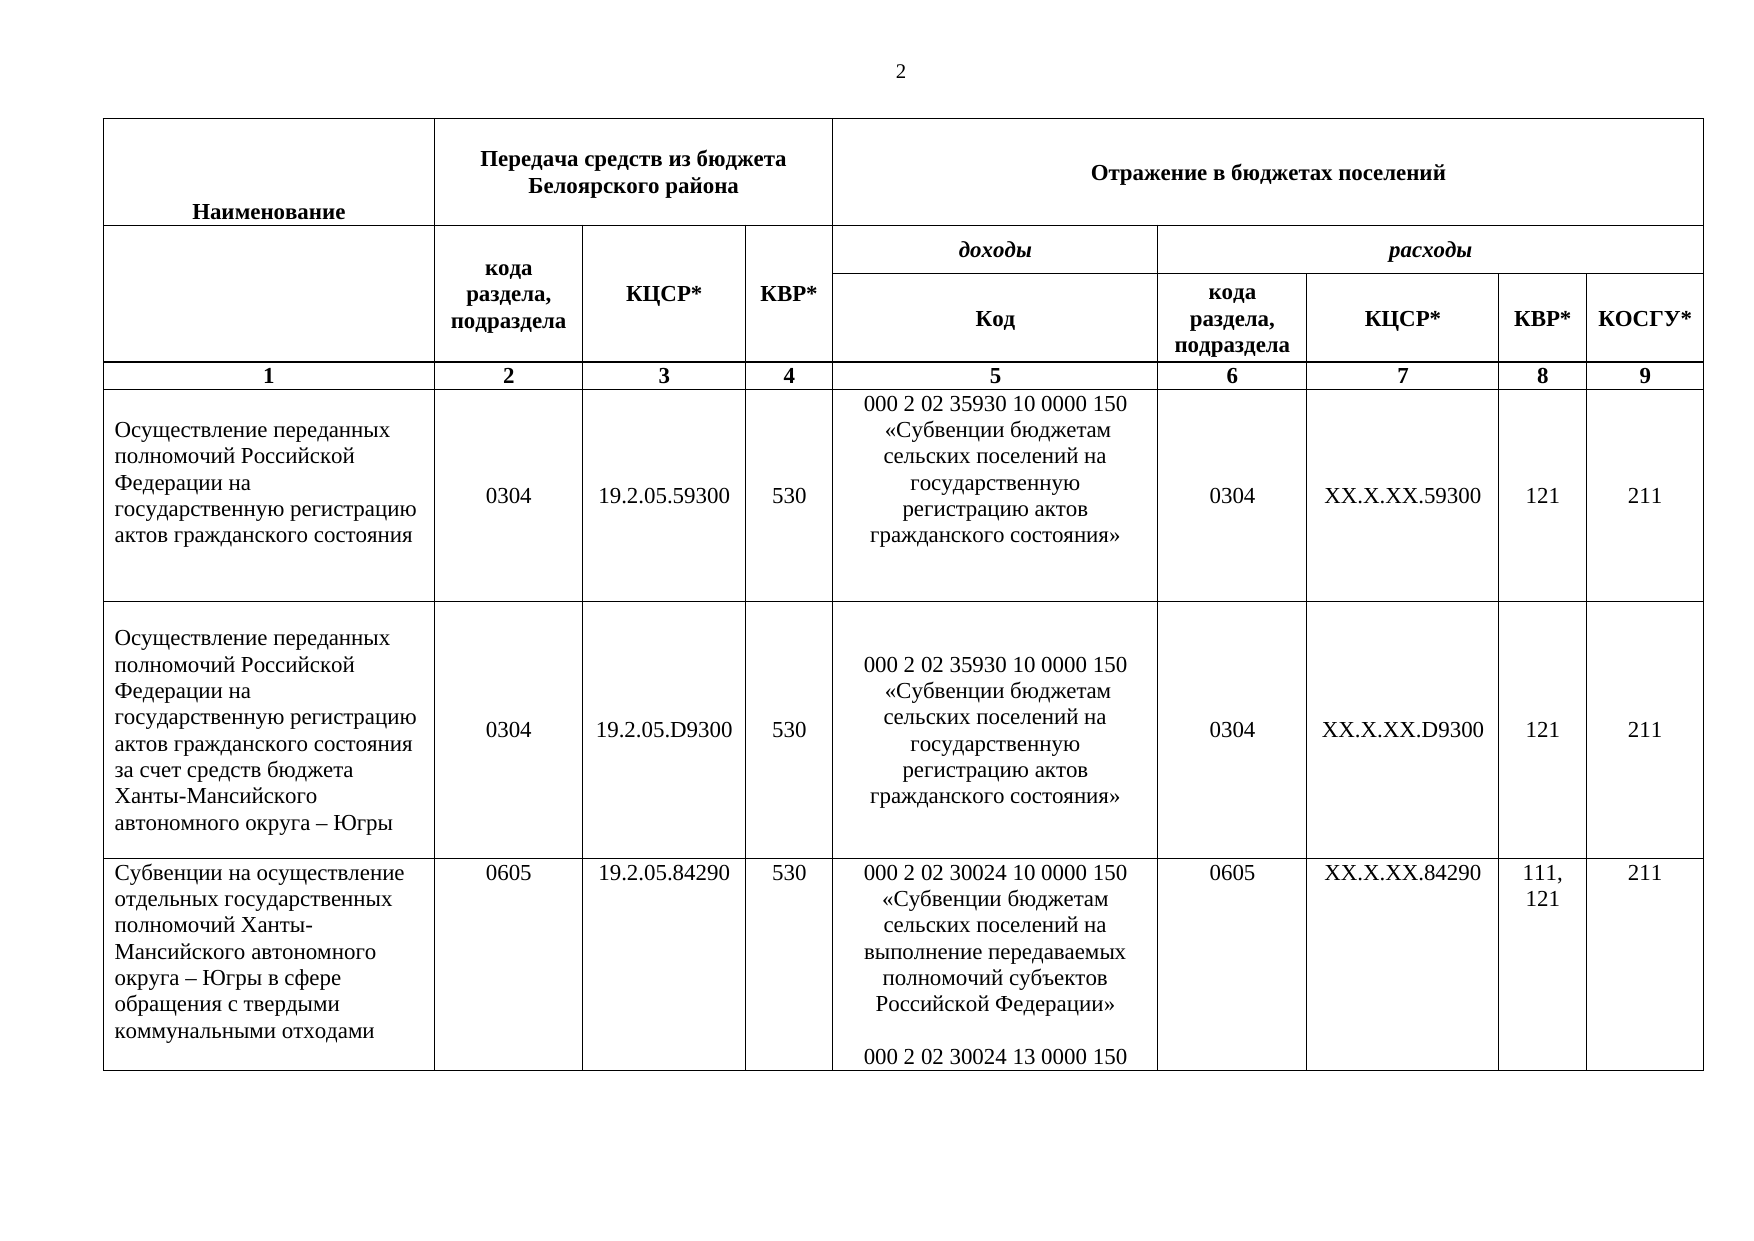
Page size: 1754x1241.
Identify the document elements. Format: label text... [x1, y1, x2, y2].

table_cell 000 2 02 35930 10 0000 150 «Субвенции бюджетам сельских поселений на государственную регистрацию актов гражданского состояния» [833, 390, 1157, 601]
table_cell 530 [746, 602, 832, 858]
table_cell 19.2.05.D9300 [583, 602, 745, 858]
table_cell ХХ.Х.ХХ.59300 [1307, 390, 1498, 601]
table_header Наименование [104, 119, 434, 224]
table_cell кода раздела, подраздела [435, 226, 582, 361]
table_cell Осуществление переданных полномочий Российской Федерации на государственную регистрацию актов гражданского состояния за счет средств бюджета Ханты-Мансийского автономного округа – Югры [104, 602, 434, 858]
table_cell кода раздела, подраздела [1158, 274, 1306, 361]
table_cell 0304 [435, 602, 582, 858]
table_cell 1 [104, 363, 434, 389]
table_cell 2 [435, 363, 582, 389]
table_cell 0304 [1158, 602, 1306, 858]
table_cell 19.2.05.59300 [583, 390, 745, 601]
table_cell 7 [1307, 363, 1498, 389]
table_header Передача средств из бюджета Белоярского района [435, 119, 832, 224]
table_cell 4 [746, 363, 832, 389]
table_cell доходы [833, 226, 1157, 273]
table_cell 5 [833, 363, 1157, 389]
table_cell [104, 226, 434, 361]
table_cell 121 [1499, 602, 1586, 858]
table_cell 3 [583, 363, 745, 389]
table_cell 530 [746, 859, 832, 1069]
table_cell 111, 121 [1499, 859, 1586, 1069]
table_cell 211 [1587, 390, 1703, 601]
table_cell КВР* [746, 226, 832, 361]
table_cell ХХ.Х.ХХ.D9300 [1307, 602, 1498, 858]
table_cell ХХ.Х.ХХ.84290 [1307, 859, 1498, 1069]
table_header Отражение в бюджетах поселений [833, 119, 1703, 224]
table_cell расходы [1158, 226, 1703, 273]
table_cell КЦСР* [1307, 274, 1498, 361]
table_cell 19.2.05.84290 [583, 859, 745, 1069]
table_cell 0304 [435, 390, 582, 601]
table_cell Код [833, 274, 1157, 361]
table_cell 0605 [435, 859, 582, 1069]
table_cell 9 [1587, 363, 1703, 389]
table_cell КВР* [1499, 274, 1586, 361]
table_cell 8 [1499, 363, 1586, 389]
table_cell 6 [1158, 363, 1306, 389]
table_cell КЦСР* [583, 226, 745, 361]
table_cell 121 [1499, 390, 1586, 601]
table_cell 530 [746, 390, 832, 601]
table_cell 000 2 02 30024 10 0000 150 «Субвенции бюджетам сельских поселений на выполнение передаваемых полномочий субъектов Российской Федерации» 000 2 02 30024 13 0000 150 «Субвенции бюджетам городских поселений на выполнение передаваемых полномочий субъектов Российской Федерации» [833, 859, 1157, 1069]
table_cell КОСГУ* [1587, 274, 1703, 361]
table_cell Осуществление переданных полномочий Российской Федерации на государственную регистрацию актов гражданского состояния [104, 390, 434, 601]
table_cell 0605 [1158, 859, 1306, 1069]
table_cell 211 [1587, 859, 1703, 1069]
table_cell 0304 [1158, 390, 1306, 601]
table_cell Субвенции на осуществление отдельных государственных полномочий Ханты-Мансийского автономного округа – Югры в сфере обращения с твердыми коммунальными отходами [104, 859, 434, 1069]
table_cell 211 [1587, 602, 1703, 858]
table_cell 000 2 02 35930 10 0000 150 «Субвенции бюджетам сельских поселений на государственную регистрацию актов гражданского состояния» [833, 602, 1157, 858]
